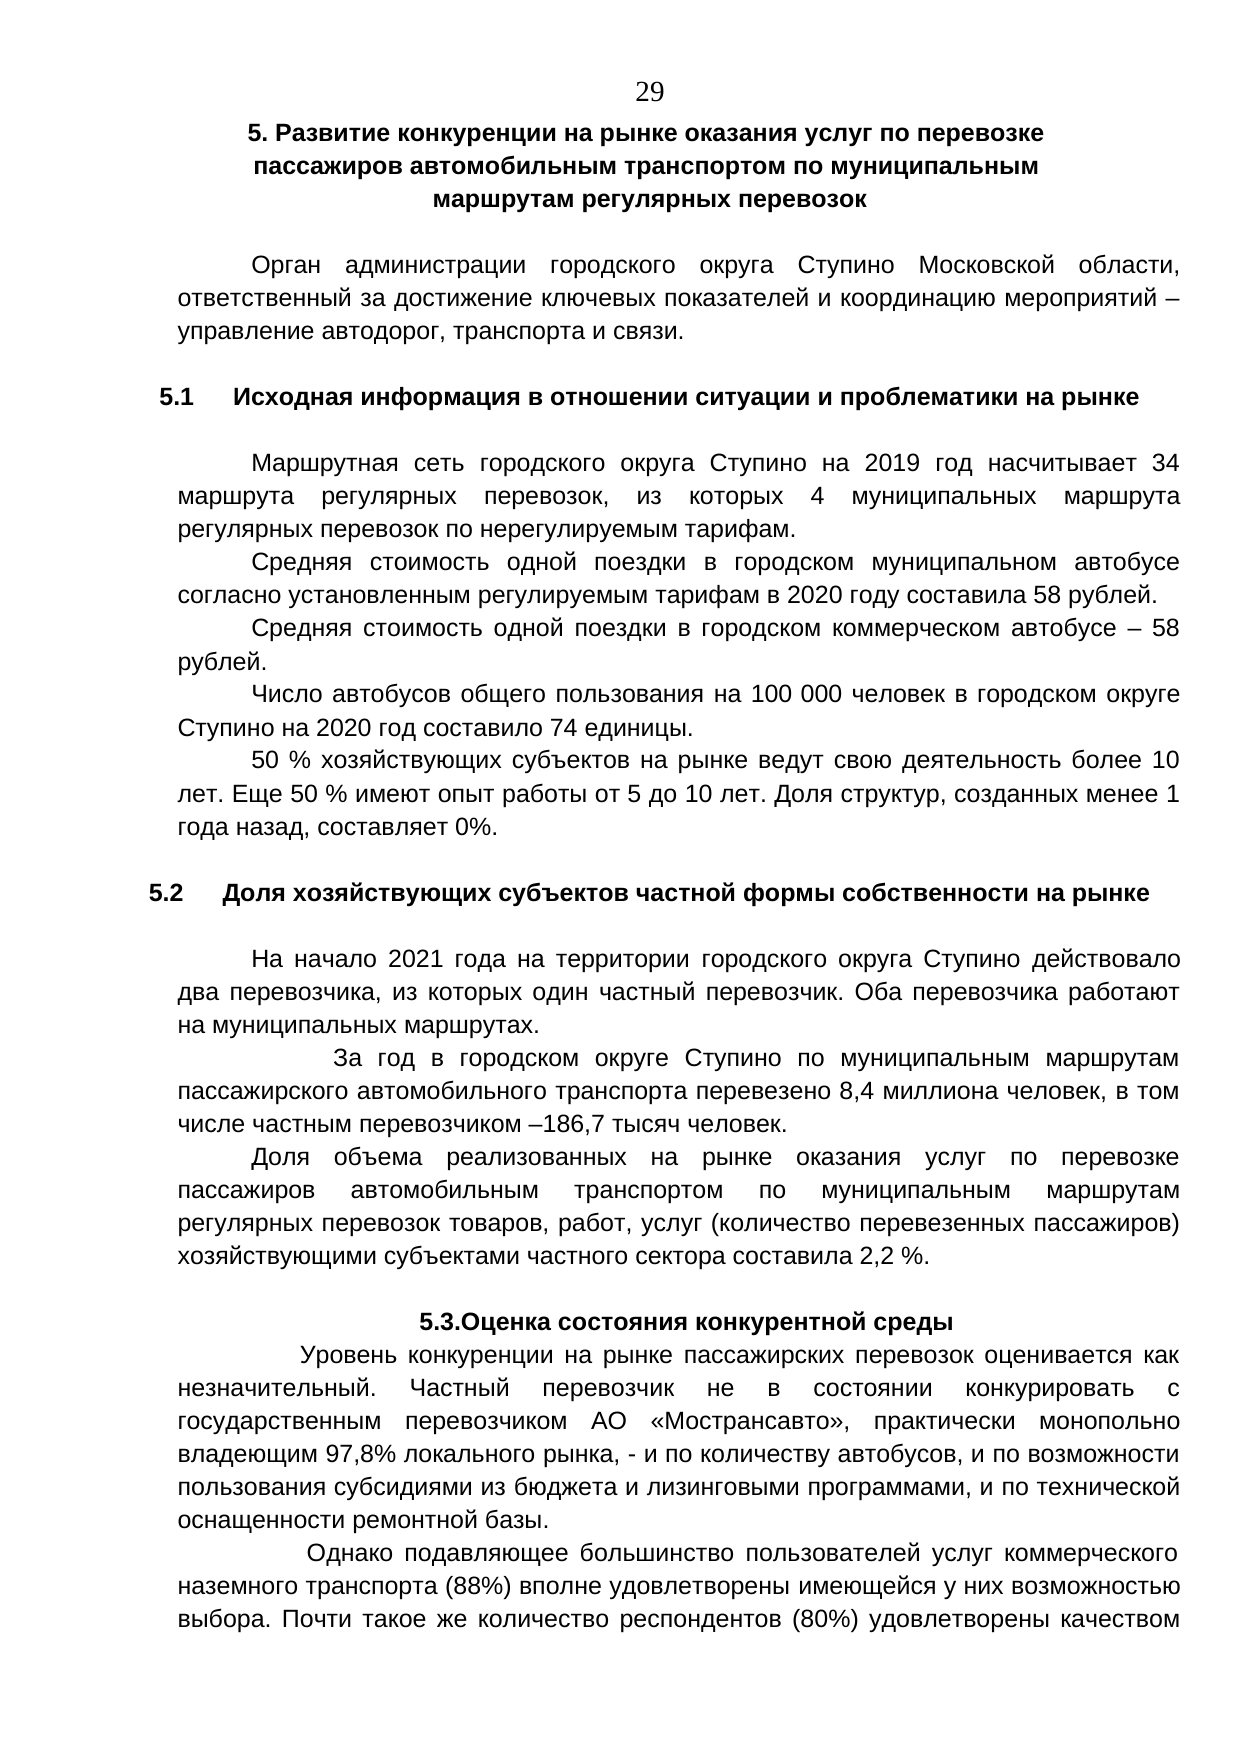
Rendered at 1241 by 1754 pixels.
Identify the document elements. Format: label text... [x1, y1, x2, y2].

list Доля хозяйствующих субъектов частной формы собственности на рынке [118, 878, 1181, 906]
text На начало 2021 года на территории городского округа Ступино действовало два перевозчика, из которых один частный перевозчик. Оба перевозчика работают на муниципальных маршрутах. [177, 944, 1181, 1038]
text 5.3.Оценка состояния конкурентной среды [192, 1307, 1181, 1336]
text Орган администрации городского округа Ступино Московской области, ответственный за достижение ключевых показателей и координацию мероприятий – управление автодорог, транспорта и связи. [177, 250, 1181, 345]
text Средняя стоимость одной поездки в городском коммерческом автобусе – 58 рублей. [177, 613, 1181, 675]
text Число автобусов общего пользования на 100 000 человек в городском округе Ступино на 2020 год составило 74 единицы. [177, 679, 1181, 741]
text Средняя стоимость одной поездки в городском муниципальном автобусе согласно установленным регулируемым тарифам в 2020 году составила 58 рублей. [177, 547, 1181, 609]
text 50 % хозяйствующих субъектов на рынке ведут свою деятельность более 10 лет. Еще 50 % имеют опыт работы от 5 до 10 лет. Доля структур, созданных менее 1 года назад, составляет 0%. [177, 746, 1181, 840]
text Уровень конкуренции на рынке пассажирских перевозок оценивается как незначительный. Частный перевозчик не в состоянии конкурировать с государственным перевозчиком АО «Мострансавто», практически монопольно владеющим 97,8% локального рынка, - и по количеству автобусов, и по возможности пользования субсидиями из бюджета и лизинговыми программами, и по технической оснащенности ремонтной базы. [118, 1340, 1181, 1534]
text Доля объема реализованных на рынке оказания услуг по перевозке пассажиров автомобильным транспортом по муниципальным маршрутам регулярных перевозок товаров, работ, услуг (количество перевезенных пассажиров) хозяйствующими субъектами частного сектора составила 2,2 %. [177, 1142, 1181, 1269]
list Исходная информация в отношении ситуации и проблематики на рынке [118, 382, 1181, 411]
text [118, 1538, 1181, 1633]
subtitle 5. Развитие конкуренции на рынке оказания услуг по перевозке пассажиров автомобильным транспортом по муниципальным маршрутам регулярных перевозок [118, 118, 1181, 213]
text Маршрутная сеть городского округа Ступино на 2019 год насчитывает 34 маршрута регулярных перевозок, из которых 4 муниципальных маршрута регулярных перевозок по нерегулируемым тарифам. [177, 448, 1181, 543]
text За год в городском округе Ступино по муниципальным маршрутам пассажирского автомобильного транспорта перевезено 8,4 миллиона человек, в том числе частным перевозчиком –186,7 тысяч человек. [177, 1043, 1181, 1137]
